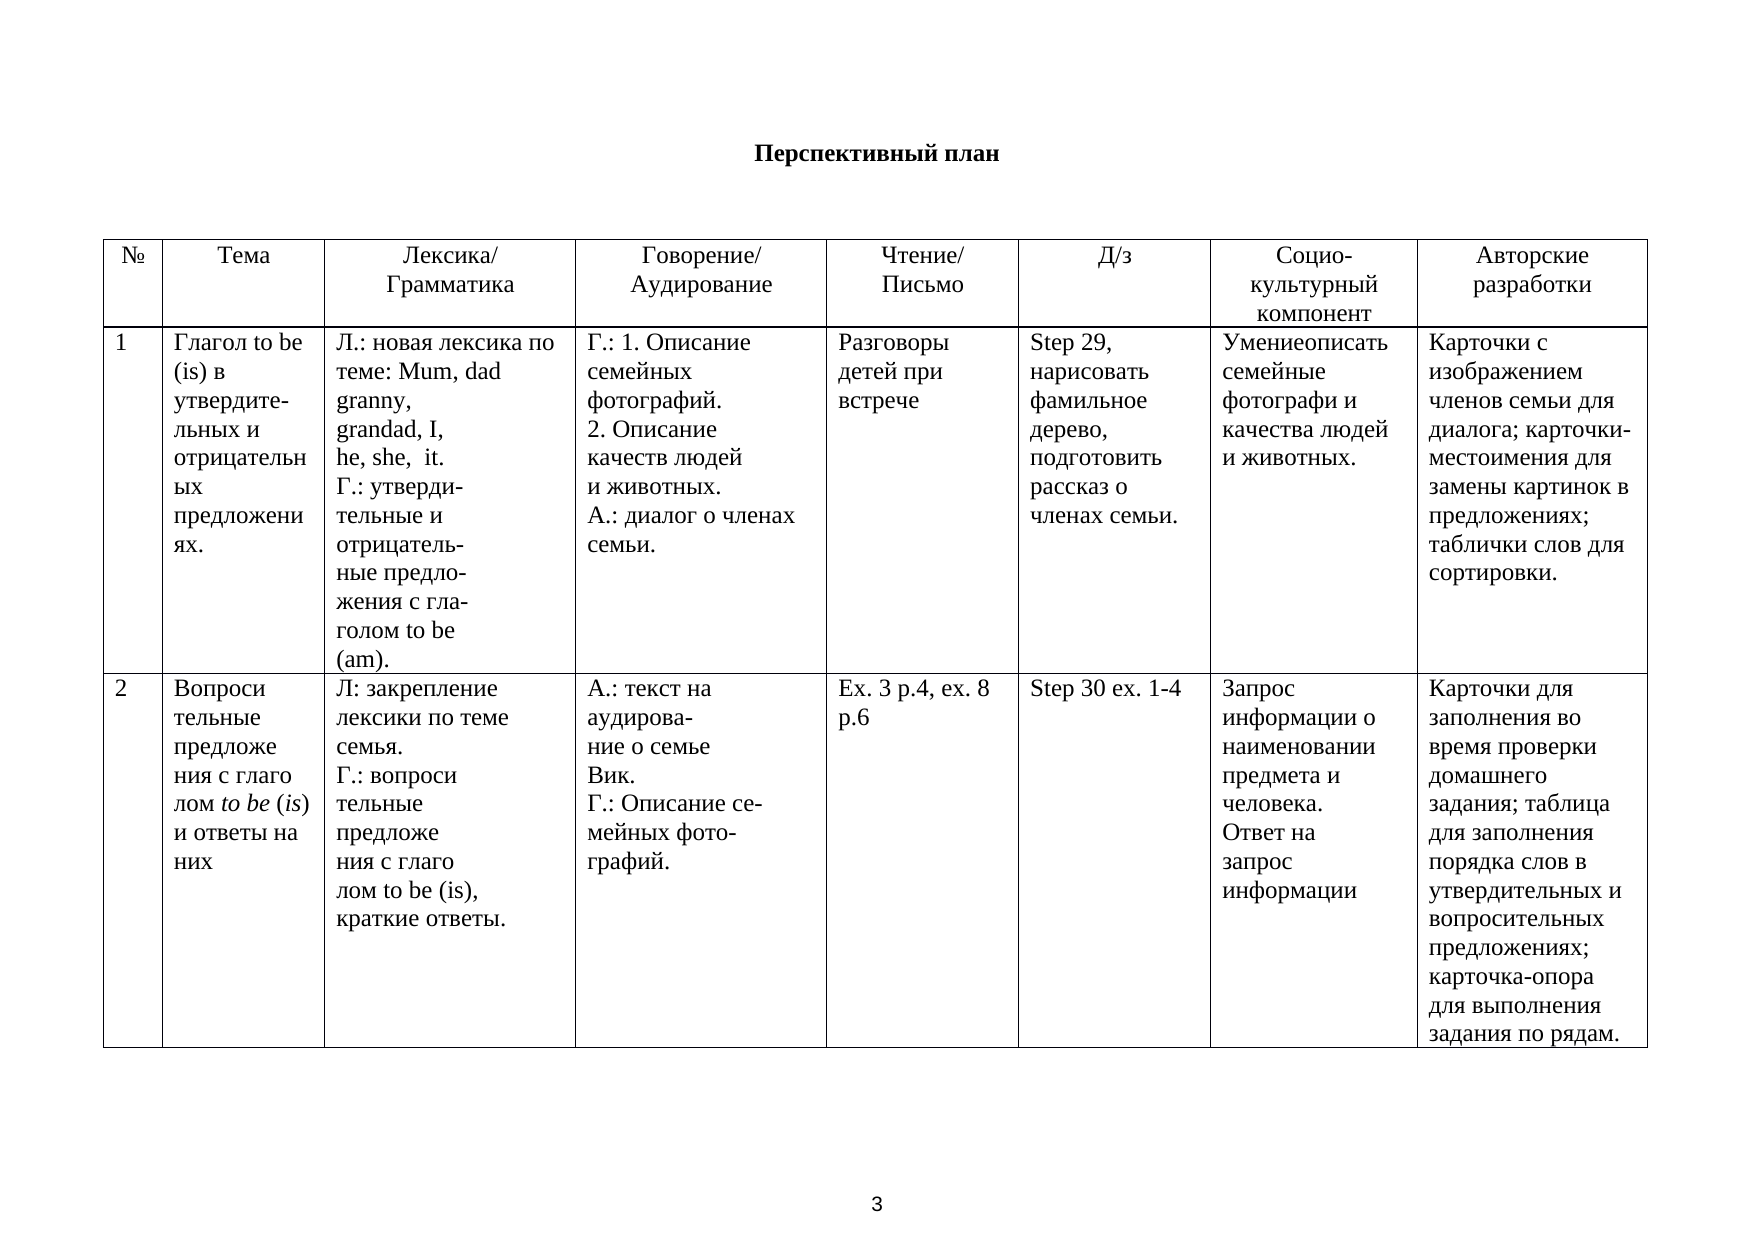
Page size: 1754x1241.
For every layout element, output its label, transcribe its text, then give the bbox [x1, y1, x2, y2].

table_cell Л: закрепление лексики по теме семья. Г.: вопроси тельные предложе ния с глаго лом to be (is), краткие ответы. [325, 674, 575, 1047]
table_cell Карточки для заполнения во время проверки домашнего задания; таблица для заполнения порядка слов в утвердительных и вопросительных предложениях; карточка-опора для выполнения задания по рядам. [1418, 674, 1647, 1047]
table_cell Разговоры детей при встрече [827, 328, 1018, 672]
table_cell Карточки с изображением членов семьи для диалога; карточки-местоимения для замены картинок в предложениях; таблички слов для сортировки. [1418, 328, 1647, 672]
table_cell 1 [104, 328, 162, 672]
table_header Социо-культурный компонент [1211, 240, 1417, 326]
table_cell 2 [104, 674, 162, 1047]
table_cell Step 29, нарисовать фамильное дерево, подготовить рассказ о членах семьи. [1019, 328, 1210, 672]
table_cell Step 30 ex. 1-4 [1019, 674, 1210, 1047]
table_cell Умениеописать семейные фотографи и качества людей и животных. [1211, 328, 1417, 672]
table_cell Ex. 3 p.4, ex. 8 p.6 [827, 674, 1018, 1047]
table_header Д/з [1019, 240, 1210, 326]
table_header Говорение/ Аудирование [576, 240, 826, 326]
table_cell Л.: новая лексика по теме: Mum, dad granny, grandad, I, he, she, it. Г.: утверди- тельные и отрицатель- ные предло- жения с гла- голом to be (am). [325, 328, 575, 672]
table_header Лексика/ Грамматика [325, 240, 575, 326]
table_header Авторские разработки [1418, 240, 1647, 326]
table_cell Глагол to be (is) в утвердите-льных и отрицательных предложениях. [163, 328, 324, 672]
table_header № [104, 240, 162, 326]
table_header Тема [163, 240, 324, 326]
table_cell Запрос информации о наименовании предмета и человека. Ответ на запрос информации [1211, 674, 1417, 1047]
table_cell Г.: 1. Описание семейных фотографий. 2. Описание качеств людей и животных. А.: диалог о членах семьи. [576, 328, 826, 672]
table_cell Вопроси тельные предложе ния с глаго лом to be (is) и ответы на них [163, 674, 324, 1047]
table_cell А.: текст на аудирова- ние о семье Вик. Г.: Описание се- мейных фото- графий. [576, 674, 826, 1047]
subtitle Перспективный план [118, 138, 1636, 167]
table_header Чтение/ Письмо [827, 240, 1018, 326]
